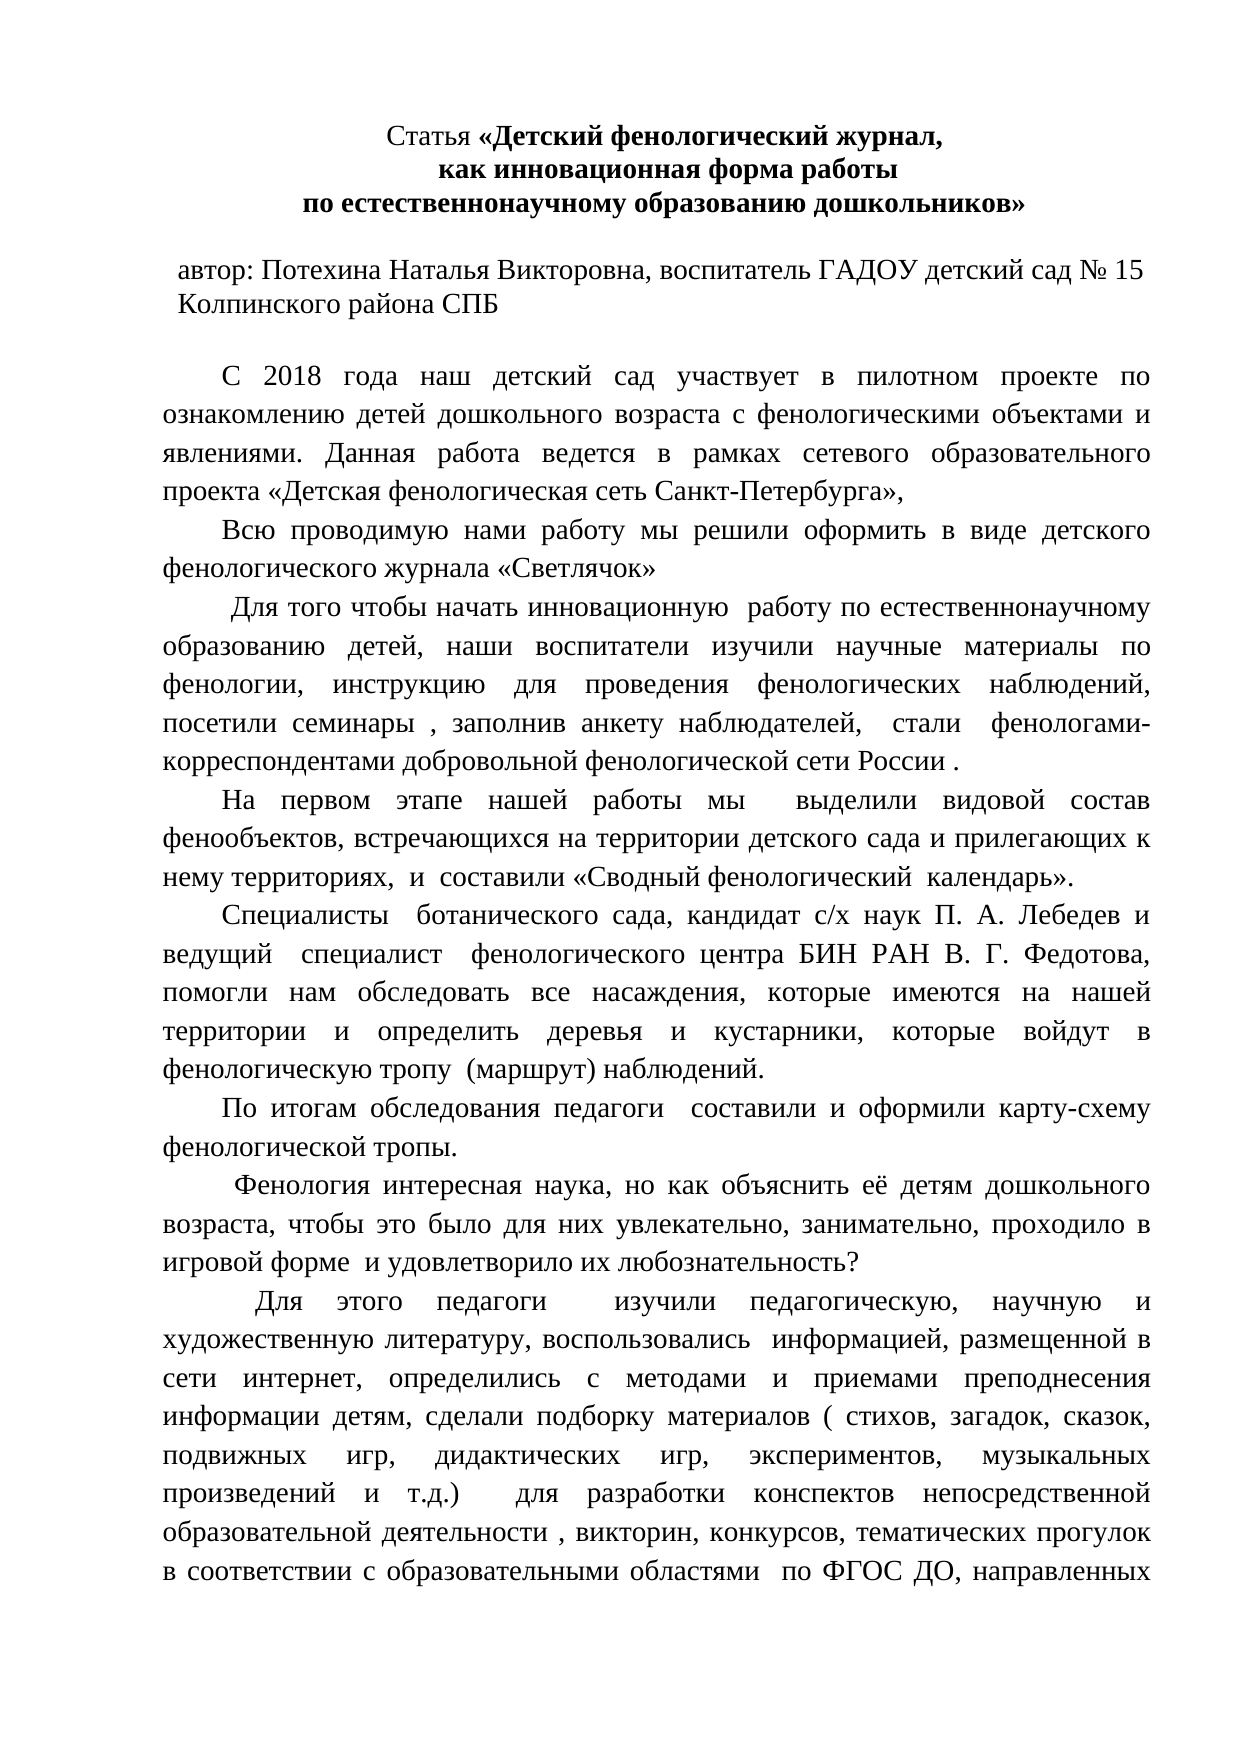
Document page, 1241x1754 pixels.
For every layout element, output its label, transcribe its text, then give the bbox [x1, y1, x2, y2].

text По итогам обследования педагоги составили и оформили карту-схему фенологической тропы. [162, 1090, 1152, 1162]
text Фенология интересная наука, но как объяснить её детям дошкольного возраста, чтобы это было для них увлекательно, занимательно, проходило в игровой форме и удовлетворило их любознательность? [162, 1167, 1152, 1278]
text по естественнонаучному образованию дошкольников» [177, 185, 1152, 219]
text автор: Потехина Наталья Викторовна, воспитатель ГАДОУ детский сад № 15 Колпинского района СПБ [177, 252, 1152, 319]
text С 2018 года наш детский сад участвует в пилотном проекте по ознакомлению детей дошкольного возраста с фенологическими объектами и явлениями. Данная работа ведется в рамках сетевого образовательного проекта «Детская фенологическая сеть Санкт-Петербурга», [162, 358, 1152, 507]
text Для того чтобы начать инновационную работу по естественнонаучному образованию детей, наши воспитатели изучили научные материалы по фенологии, инструкцию для проведения фенологических наблюдений, посетили семинары , заполнив анкету наблюдателей, стали фенологами-корреспондентами добровольной фенологической сети России . [162, 589, 1152, 777]
text Всю проводимую нами работу мы решили оформить в виде детского фенологического журнала «Светлячок» [162, 512, 1152, 584]
text На первом этапе нашей работы мы выделили видовой состав фенообъектов, встречающихся на территории детского сада и прилегающих к нему территориях, и составили «Сводный фенологический календарь». [162, 782, 1152, 892]
text Специалисты ботанического сада, кандидат с/х наук П. А. Лебедев и ведущий специалист фенологического центра БИН РАН В. Г. Федотова, помогли нам обследовать все насаждения, которые имеются на нашей территории и определить деревья и кустарники, которые войдут в фенологическую тропу (маршрут) наблюдений. [162, 897, 1152, 1085]
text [162, 1283, 1152, 1586]
text Статья «Детский фенологический журнал, как инновационная форма работы [177, 118, 1152, 185]
